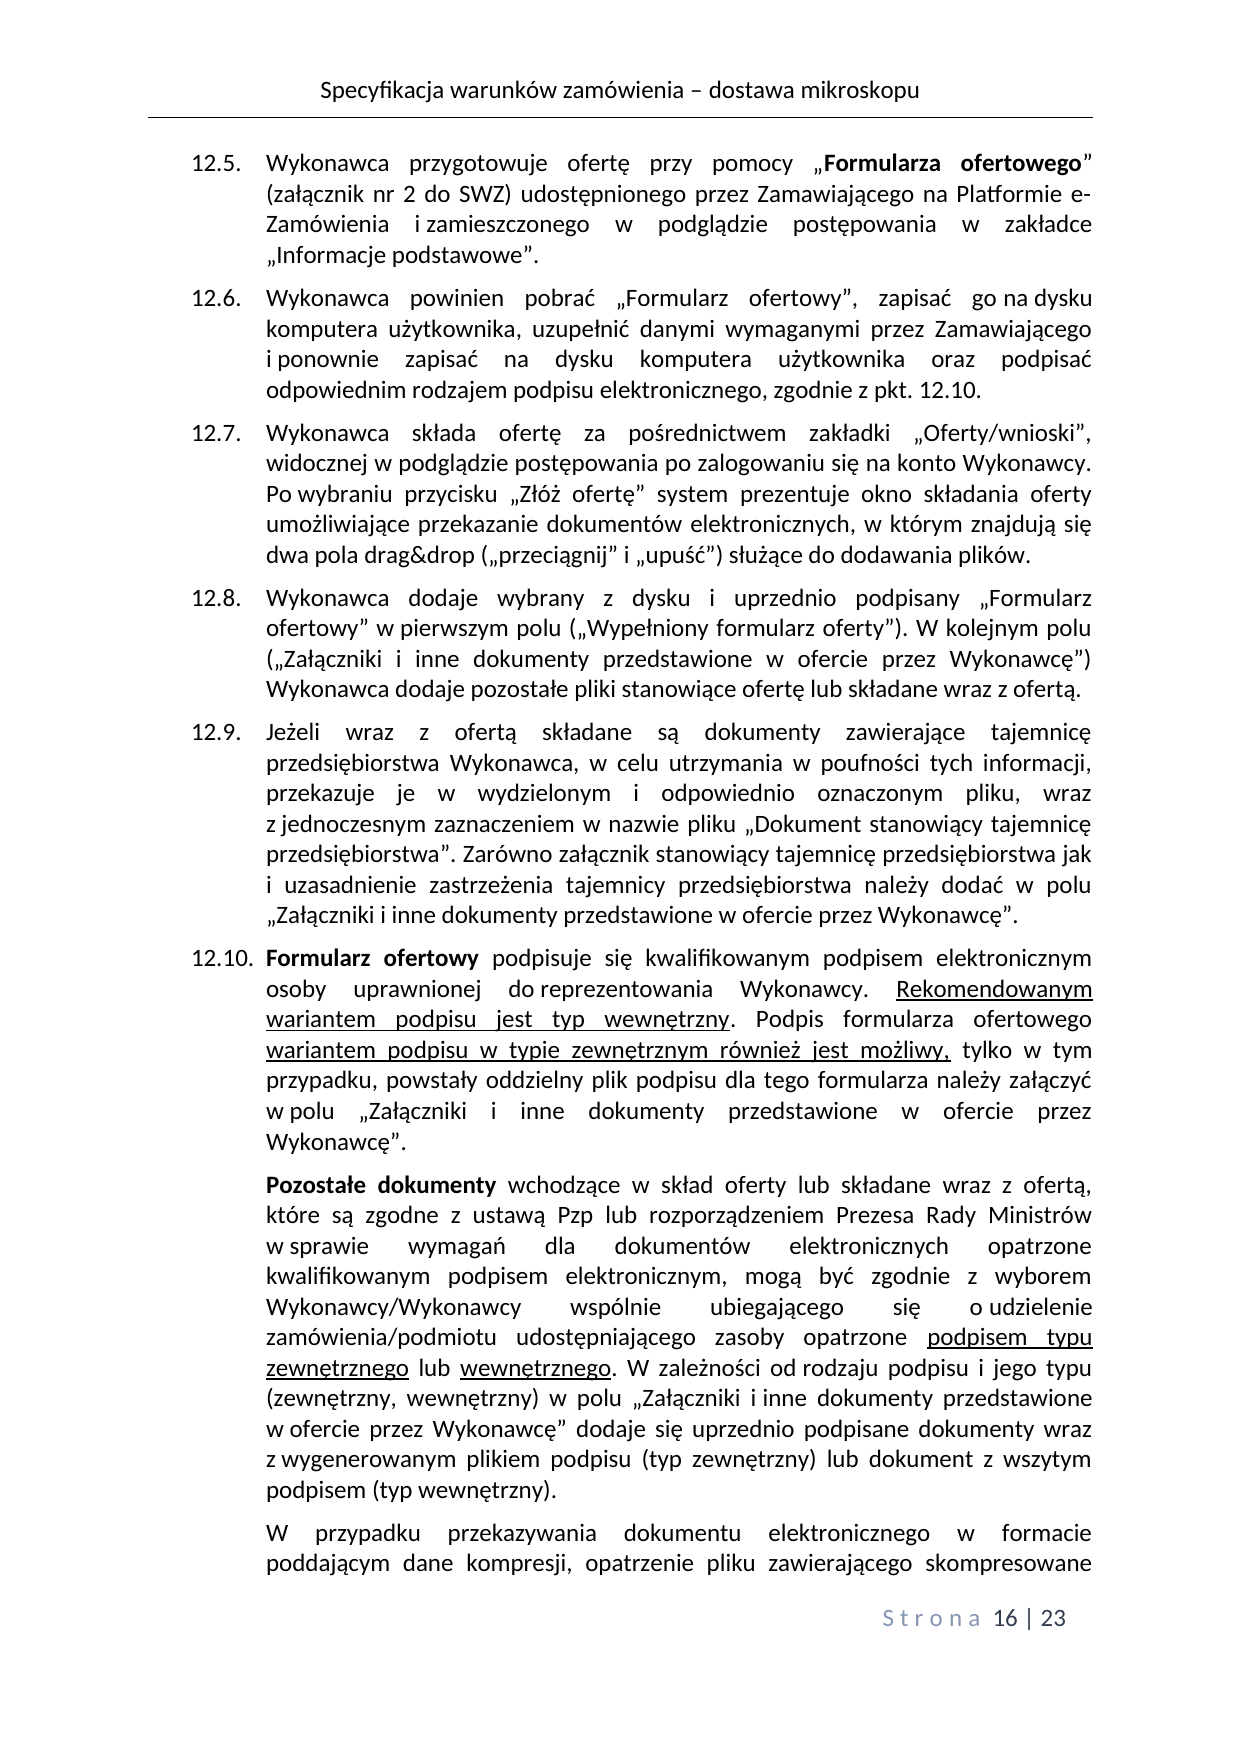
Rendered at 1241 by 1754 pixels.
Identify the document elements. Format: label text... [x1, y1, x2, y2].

list Wykonawca składa ofertę za pośrednictwem zakładki „Oferty/wnioski”, widocznej w podglądzie postępowania po zalogowaniu się na konto Wykonawcy. Po wybraniu przycisku „Złóż ofertę” system prezentuje okno składania oferty umożliwiające przekazanie dokumentów elektronicznych, w którym znajdują się dwa pola drag&drop („przeciągnij” i „upuść”) służące do dodawania plików. [191, 417, 1093, 569]
list Wykonawca dodaje wybrany z dysku i uprzednio podpisany „Formularz ofertowy” w pierwszym polu („Wypełniony formularz oferty”). W kolejnym polu („Załączniki i inne dokumenty przedstawione w ofercie przez Wykonawcę”) Wykonawca dodaje pozostałe pliki stanowiące ofertę lub składane wraz z ofertą. [191, 582, 1093, 704]
list Formularz ofertowy podpisuje się kwalifikowanym podpisem elektronicznym osoby uprawnionej do reprezentowania Wykonawcy. Rekomendowanym wariantem podpisu jest typ wewnętrzny. Podpis formularza ofertowego wariantem podpisu w typie zewnętrznym również jest możliwy, tylko w tym przypadku, powstały oddzielny plik podpisu dla tego formularza należy załączyć w polu „Załączniki i inne dokumenty przedstawione w ofercie przez Wykonawcę”. [191, 943, 1093, 1156]
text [266, 1517, 1093, 1578]
list Wykonawca przygotowuje ofertę przy pomocy „Formularza ofertowego” (załącznik nr 2 do SWZ) udostępnionego przez Zamawiającego na Platformie e-Zamówienia i zamieszczonego w podglądzie postępowania w zakładce „Informacje podstawowe”. [191, 148, 1093, 270]
list Wykonawca powinien pobrać „Formularz ofertowy”, zapisać go na dysku komputera użytkownika, uzupełnić danymi wymaganymi przez Zamawiającego i ponownie zapisać na dysku komputera użytkownika oraz podpisać odpowiednim rodzajem podpisu elektronicznego, zgodnie z pkt. 12.10. [191, 282, 1093, 404]
list Jeżeli wraz z ofertą składane są dokumenty zawierające tajemnicę przedsiębiorstwa Wykonawca, w celu utrzymania w poufności tych informacji, przekazuje je w wydzielonym i odpowiednio oznaczonym pliku, wraz z jednoczesnym zaznaczeniem w nazwie pliku „Dokument stanowiący tajemnicę przedsiębiorstwa”. Zarówno załącznik stanowiący tajemnicę przedsiębiorstwa jak i uzasadnienie zastrzeżenia tajemnicy przedsiębiorstwa należy dodać w polu „Załączniki i inne dokumenty przedstawione w ofercie przez Wykonawcę”. [191, 716, 1093, 930]
text Pozostałe dokumenty wchodzące w skład oferty lub składane wraz z ofertą, które są zgodne z ustawą Pzp lub rozporządzeniem Prezesa Rady Ministrów w sprawie wymagań dla dokumentów elektronicznych opatrzone kwalifikowanym podpisem elektronicznym, mogą być zgodnie z wyborem Wykonawcy/Wykonawcy wspólnie ubiegającego się o udzielenie zamówienia/podmiotu udostępniającego zasoby opatrzone podpisem typu zewnętrznego lub wewnętrznego. W zależności od rodzaju podpisu i jego typu (zewnętrzny, wewnętrzny) w polu „Załączniki i inne dokumenty przedstawione w ofercie przez Wykonawcę” dodaje się uprzednio podpisane dokumenty wraz z wygenerowanym plikiem podpisu (typ zewnętrzny) lub dokument z wszytym podpisem (typ wewnętrzny). [266, 1169, 1093, 1504]
